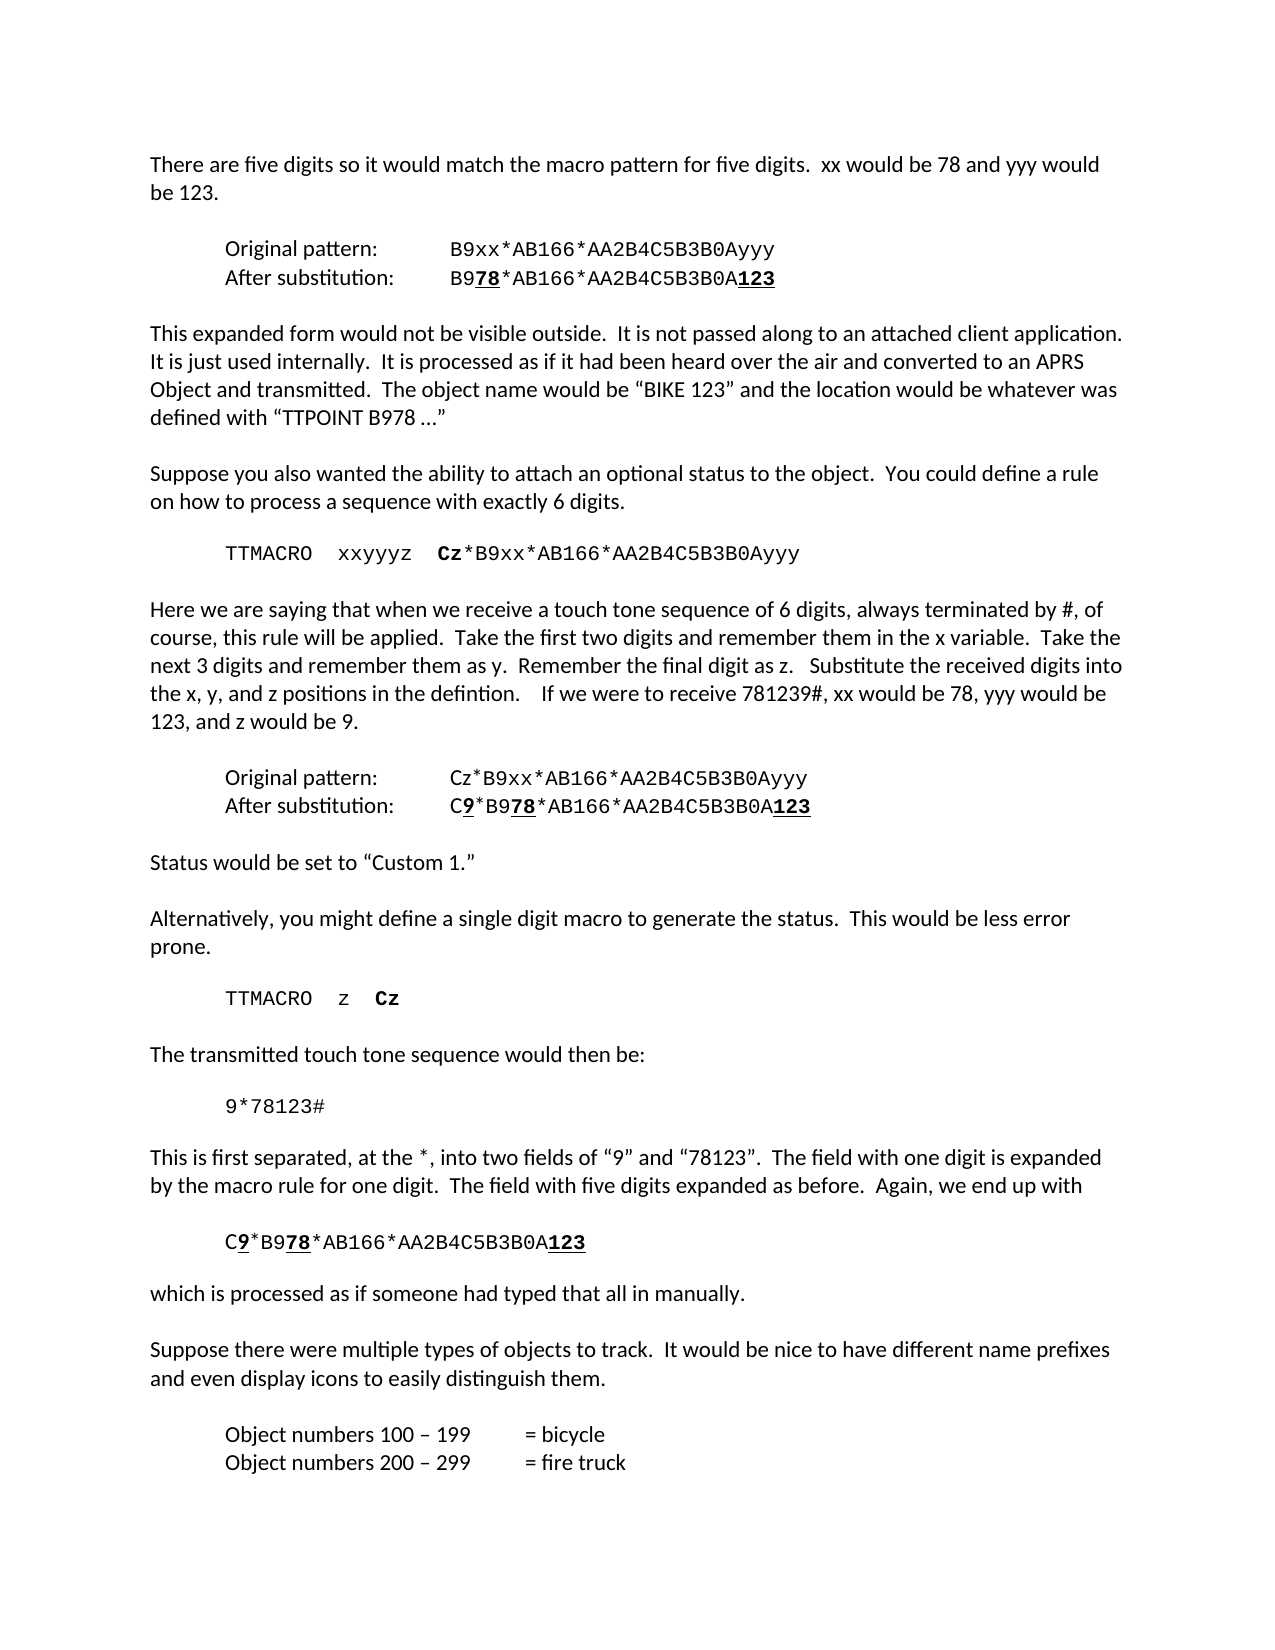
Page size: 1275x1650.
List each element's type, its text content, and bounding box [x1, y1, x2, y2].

list Original pattern: Cz*B9xx*AB166*AA2B4C5B3B0Ayyy [150, 763, 1125, 792]
list There are five digits so it would match the macro pattern for five digits. xx would be 78 and yyy would be 123. [150, 150, 1125, 206]
list Here we are saying that when we receive a touch tone sequence of 6 digits, always terminated by #, of course, this rule will be applied. Take the first two digits and remember them in the x variable. Take the next 3 digits and remember them as y. Remember the final digit as z. Substitute the received digits into the x, y, and z positions in the defintion. If we were to receive 781239#, xx would be 78, yyy would be 123, and z would be 9. [150, 595, 1125, 735]
list After substitution: C9*B978*AB166*AA2B4C5B3B0A123 [150, 792, 1125, 820]
list Status would be set to “Custom 1.” [150, 848, 1125, 876]
list The transmitted touch tone sequence would then be: [150, 1040, 1125, 1068]
list This expanded form would not be visible outside. It is not passed along to an attached client application. It is just used internally. It is processed as if it had been heard over the air and converted to an APRS Object and transmitted. The object name would be “BIKE 123” and the location would be whatever was defined with “TTPOINT B978 …” [150, 319, 1125, 431]
list Suppose you also wanted the ability to attach an optional status to the object. You could define a rule on how to process a sequence with exactly 6 digits. [150, 459, 1125, 515]
list After substitution: B978*AB166*AA2B4C5B3B0A123 [150, 263, 1125, 291]
list Object numbers 200 – 299 = fire truck [150, 1448, 1125, 1476]
list Original pattern: B9xx*AB166*AA2B4C5B3B0Ayyy [150, 234, 1125, 263]
list which is processed as if someone had typed that all in manually. [150, 1279, 1125, 1308]
list Suppose there were multiple types of objects to track. It would be nice to have different name prefixes and even display icons to easily distinguish them. [150, 1336, 1125, 1392]
list This is first separated, at the *, into two fields of “9” and “78123”. The field with one digit is expanded by the macro rule for one digit. The field with five digits expanded as before. Again, we end up with [150, 1143, 1125, 1199]
list 9*78123# [150, 1096, 1125, 1120]
list TTMACRO xxyyyz Cz*B9xx*AB166*AA2B4C5B3B0Ayyy [225, 543, 1125, 567]
list Object numbers 100 – 199 = bicycle [150, 1420, 1125, 1448]
list Alternatively, you might define a single digit macro to generate the status. This would be less error prone. [150, 904, 1125, 960]
list C9*B978*AB166*AA2B4C5B3B0A123 [225, 1227, 1125, 1256]
list TTMACRO z Cz [225, 988, 1125, 1012]
